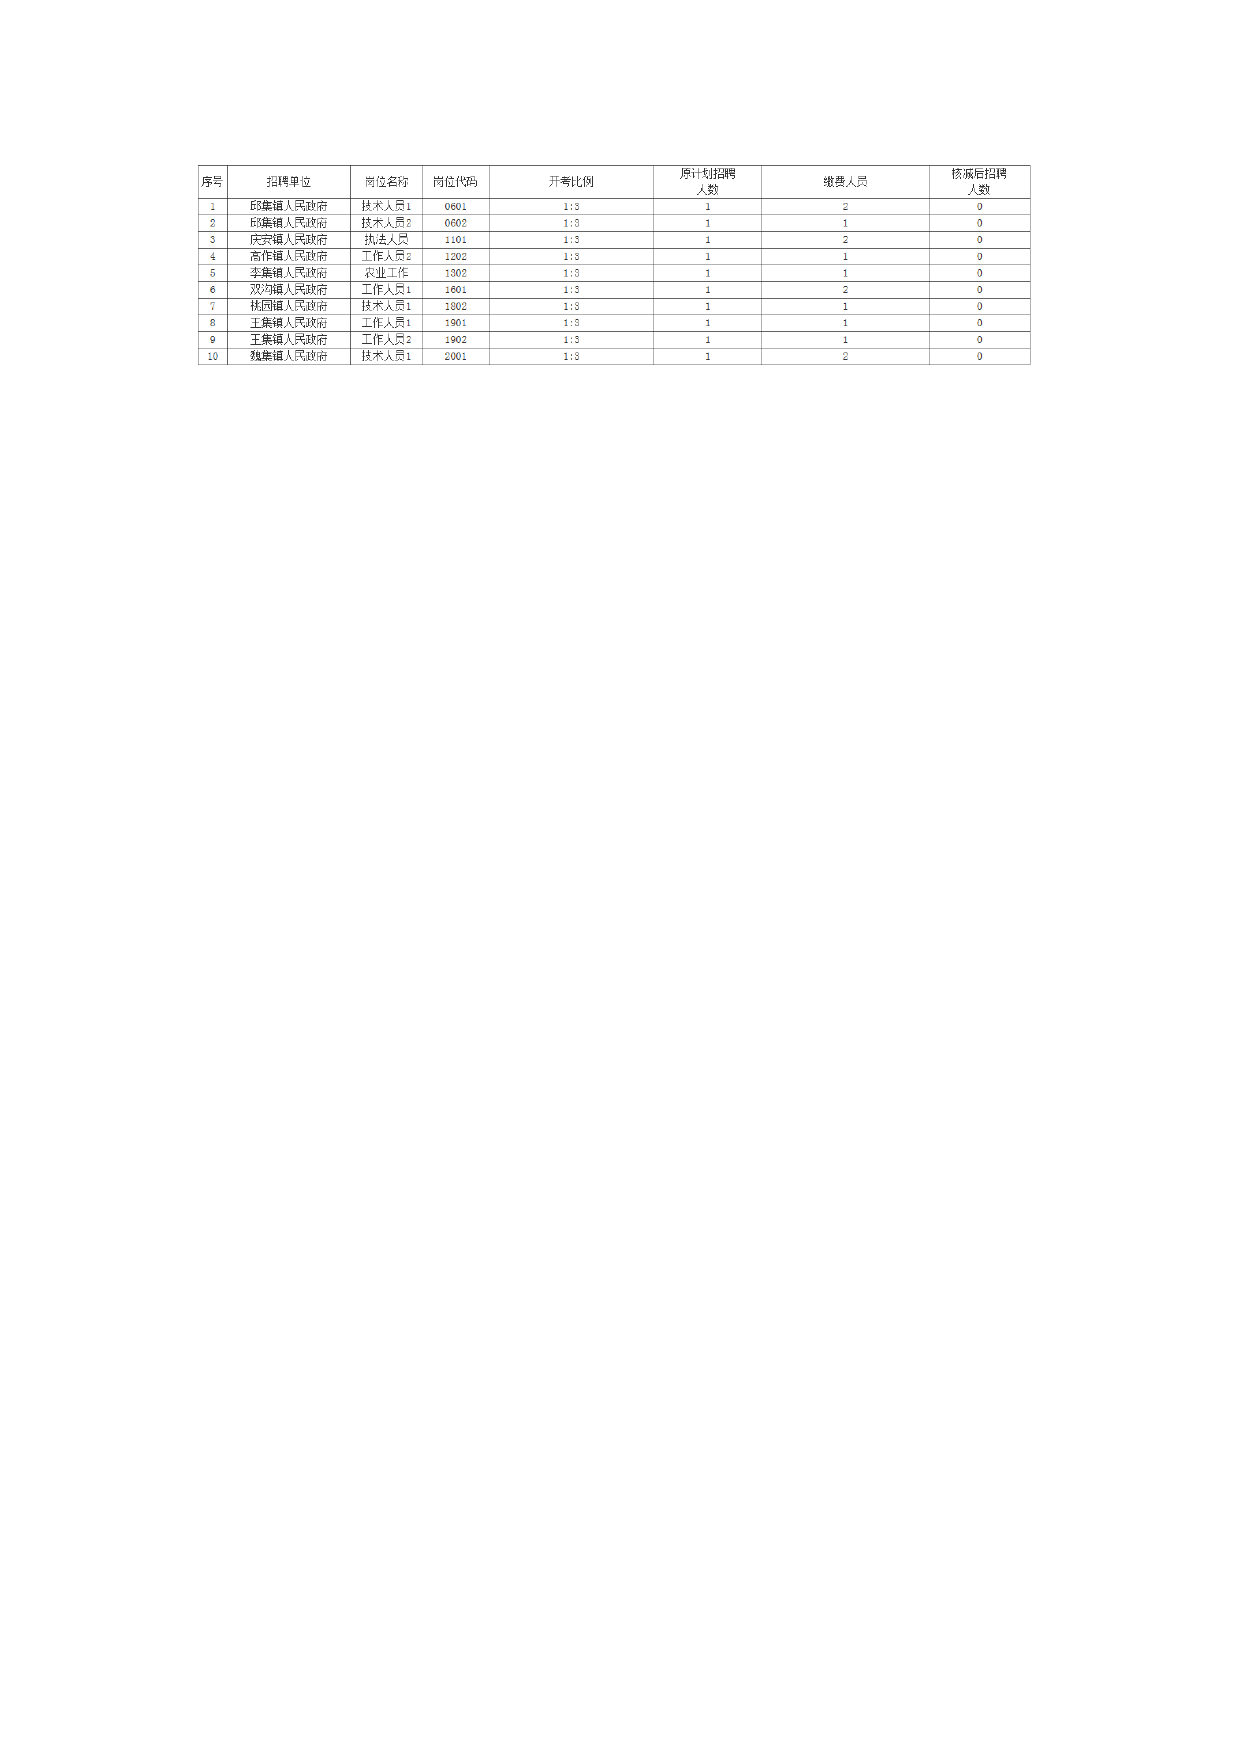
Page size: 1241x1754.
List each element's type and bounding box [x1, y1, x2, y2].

picture [187, 162, 1053, 372]
